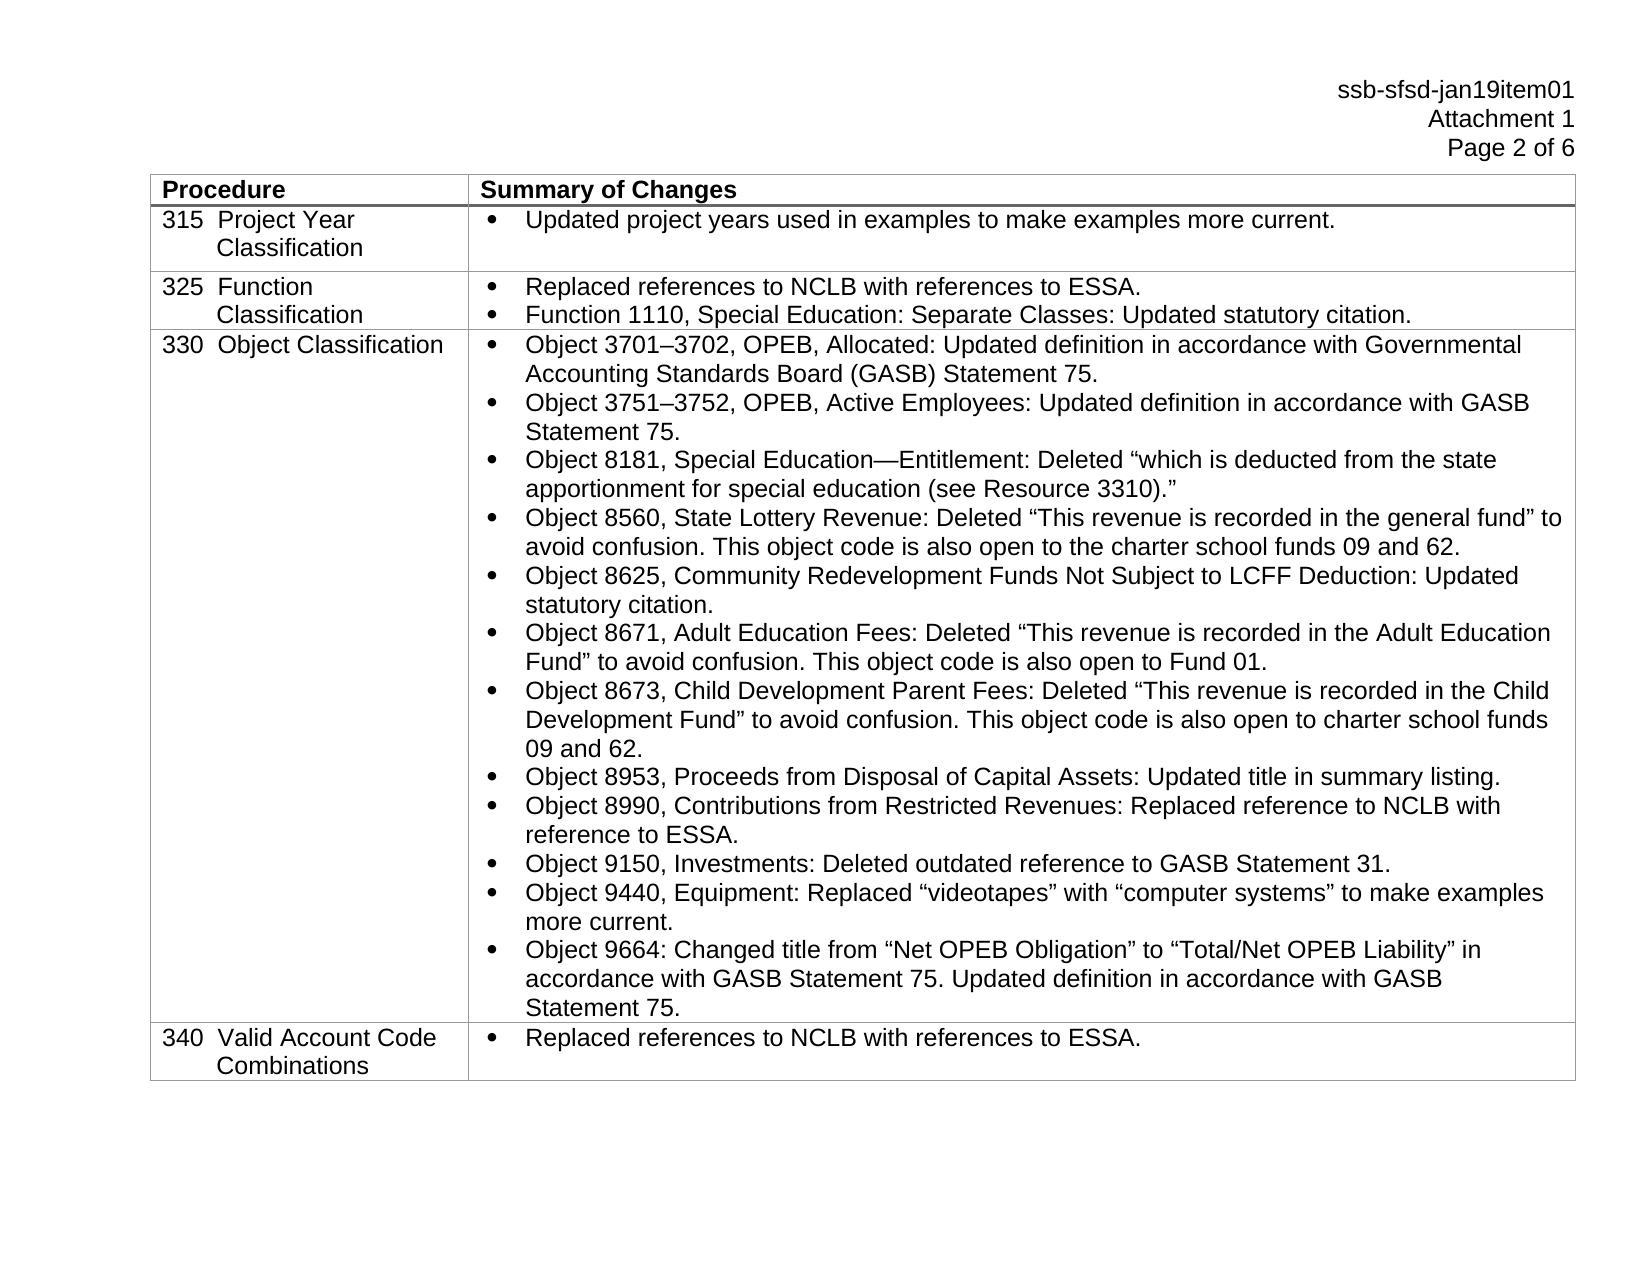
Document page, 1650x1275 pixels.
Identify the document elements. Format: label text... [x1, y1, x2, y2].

table_cell 340 Valid Account Code Combinations [151, 1023, 468, 1080]
table_cell Object 3701–3702, OPEB, Allocated: Updated definition in accordance with Governmental Accounting Standards Board (GASB) Statement 75. Object 3751–3752, OPEB, Active Employees: Updated definition in accordance with GASB Statement 75. Object 8181, Special Education—Entitlement: Deleted “which is deducted from the state apportionment for special education (see Resource 3310).” Object 8560, State Lottery Revenue: Deleted “This revenue is recorded in the general fund” to avoid confusion. This object code is also open to the charter school funds 09 and 62. Object 8625, Community Redevelopment Funds Not Subject to LCFF Deduction: Updated statutory citation. Object 8671, Adult Education Fees: Deleted “This revenue is recorded in the Adult Education Fund” to avoid confusion. This object code is also open to Fund 01. Object 8673, Child Development Parent Fees: Deleted “This revenue is recorded in the Child Development Fund” to avoid confusion. This object code is also open to charter school funds 09 and 62. Object 8953, Proceeds from Disposal of Capital Assets: Updated title in summary listing. Object 8990, Contributions from Restricted Revenues: Replaced reference to NCLB with reference to ESSA. Object 9150, Investments: Deleted outdated reference to GASB Statement 31. Object 9440, Equipment: Replaced “videotapes” with “computer systems” to make examples more current. Object 9664: Changed title from “Net OPEB Obligation” to “Total/Net OPEB Liability” in accordance with GASB Statement 75. Updated definition in accordance with GASB Statement 75. [469, 330, 1575, 1022]
table_cell 315 Project Year Classification [151, 207, 468, 271]
table_cell 325 Function Classification [151, 272, 468, 329]
table_cell Updated project years used in examples to make examples more current. [469, 207, 1575, 271]
table_cell Replaced references to NCLB with references to ESSA. [469, 1023, 1575, 1080]
table_cell 330 Object Classification [151, 330, 468, 1022]
table_header Procedure [151, 175, 468, 203]
table_cell Replaced references to NCLB with references to ESSA. Function 1110, Special Education: Separate Classes: Updated statutory citation. [469, 272, 1575, 329]
table_header Summary of Changes [469, 175, 1575, 203]
